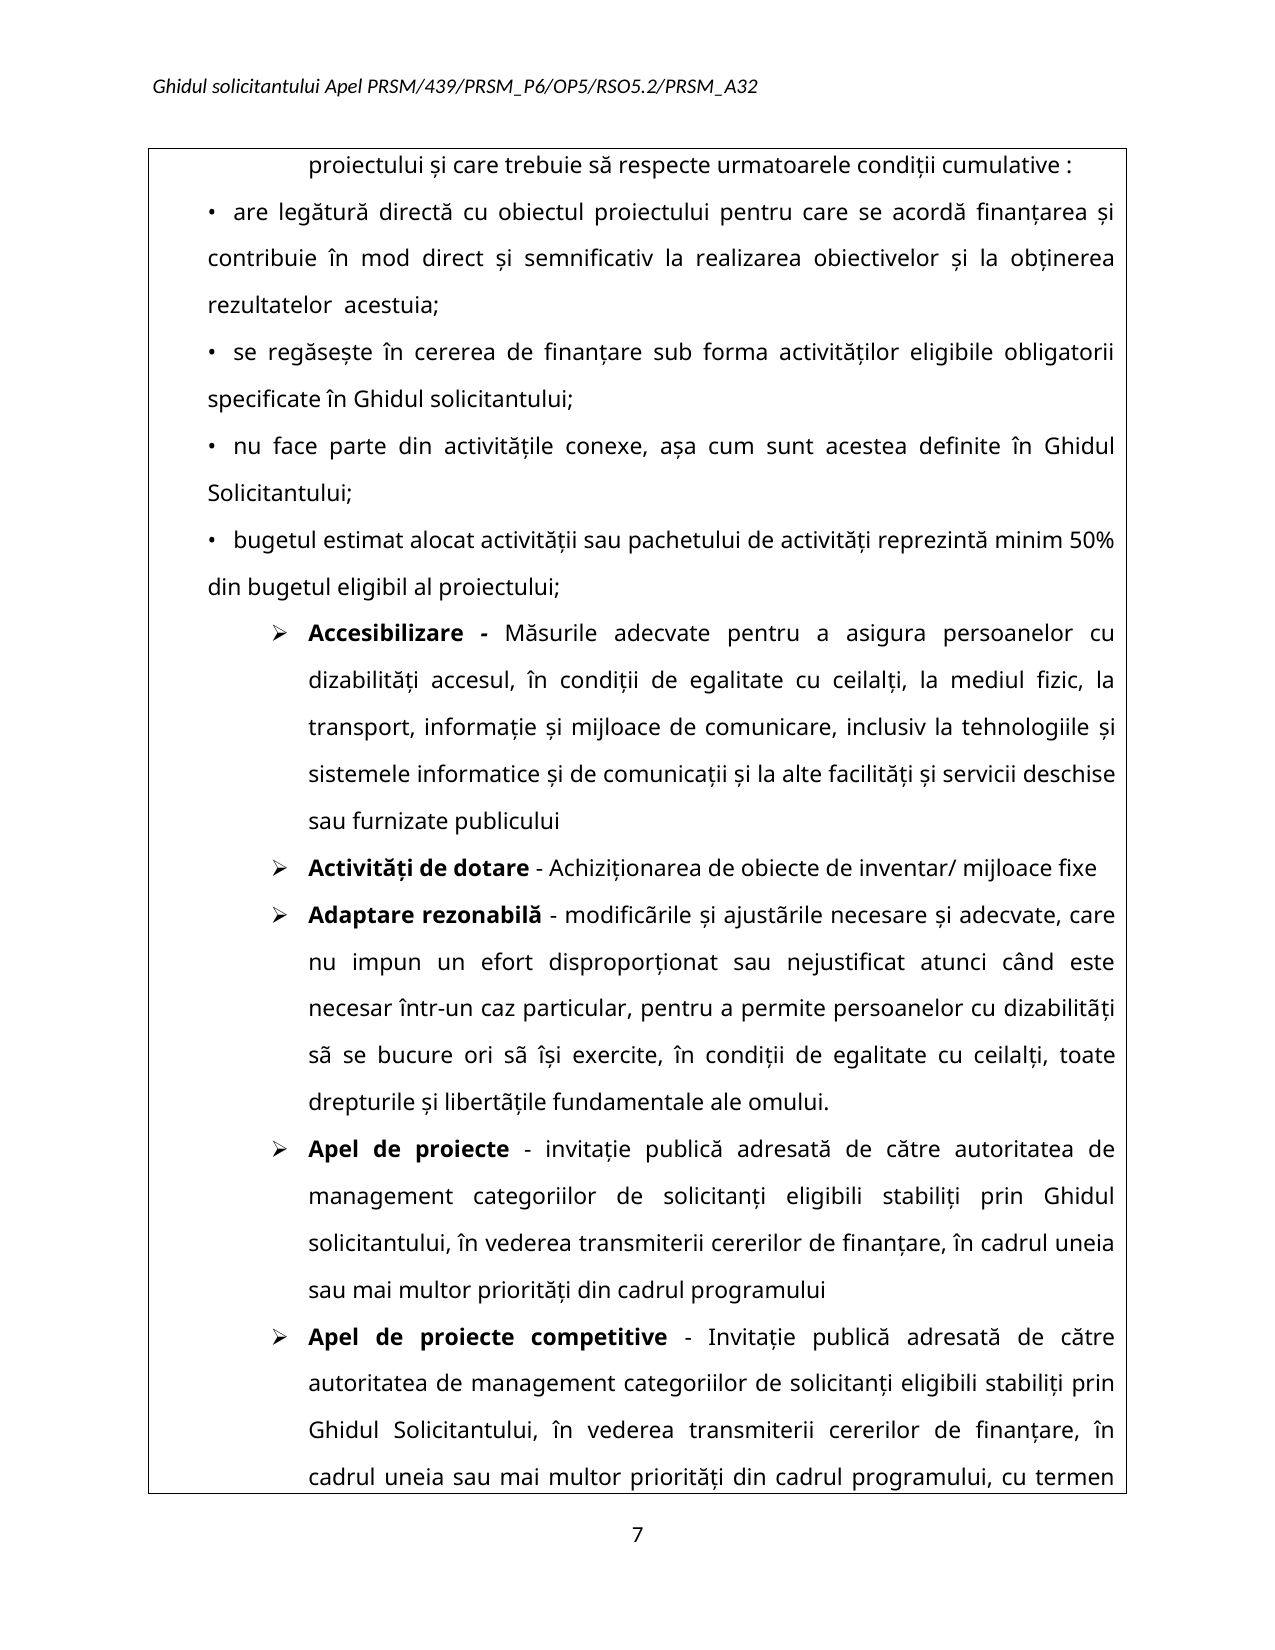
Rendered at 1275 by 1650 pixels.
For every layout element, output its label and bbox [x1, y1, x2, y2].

table_header [149, 149, 1126, 1492]
